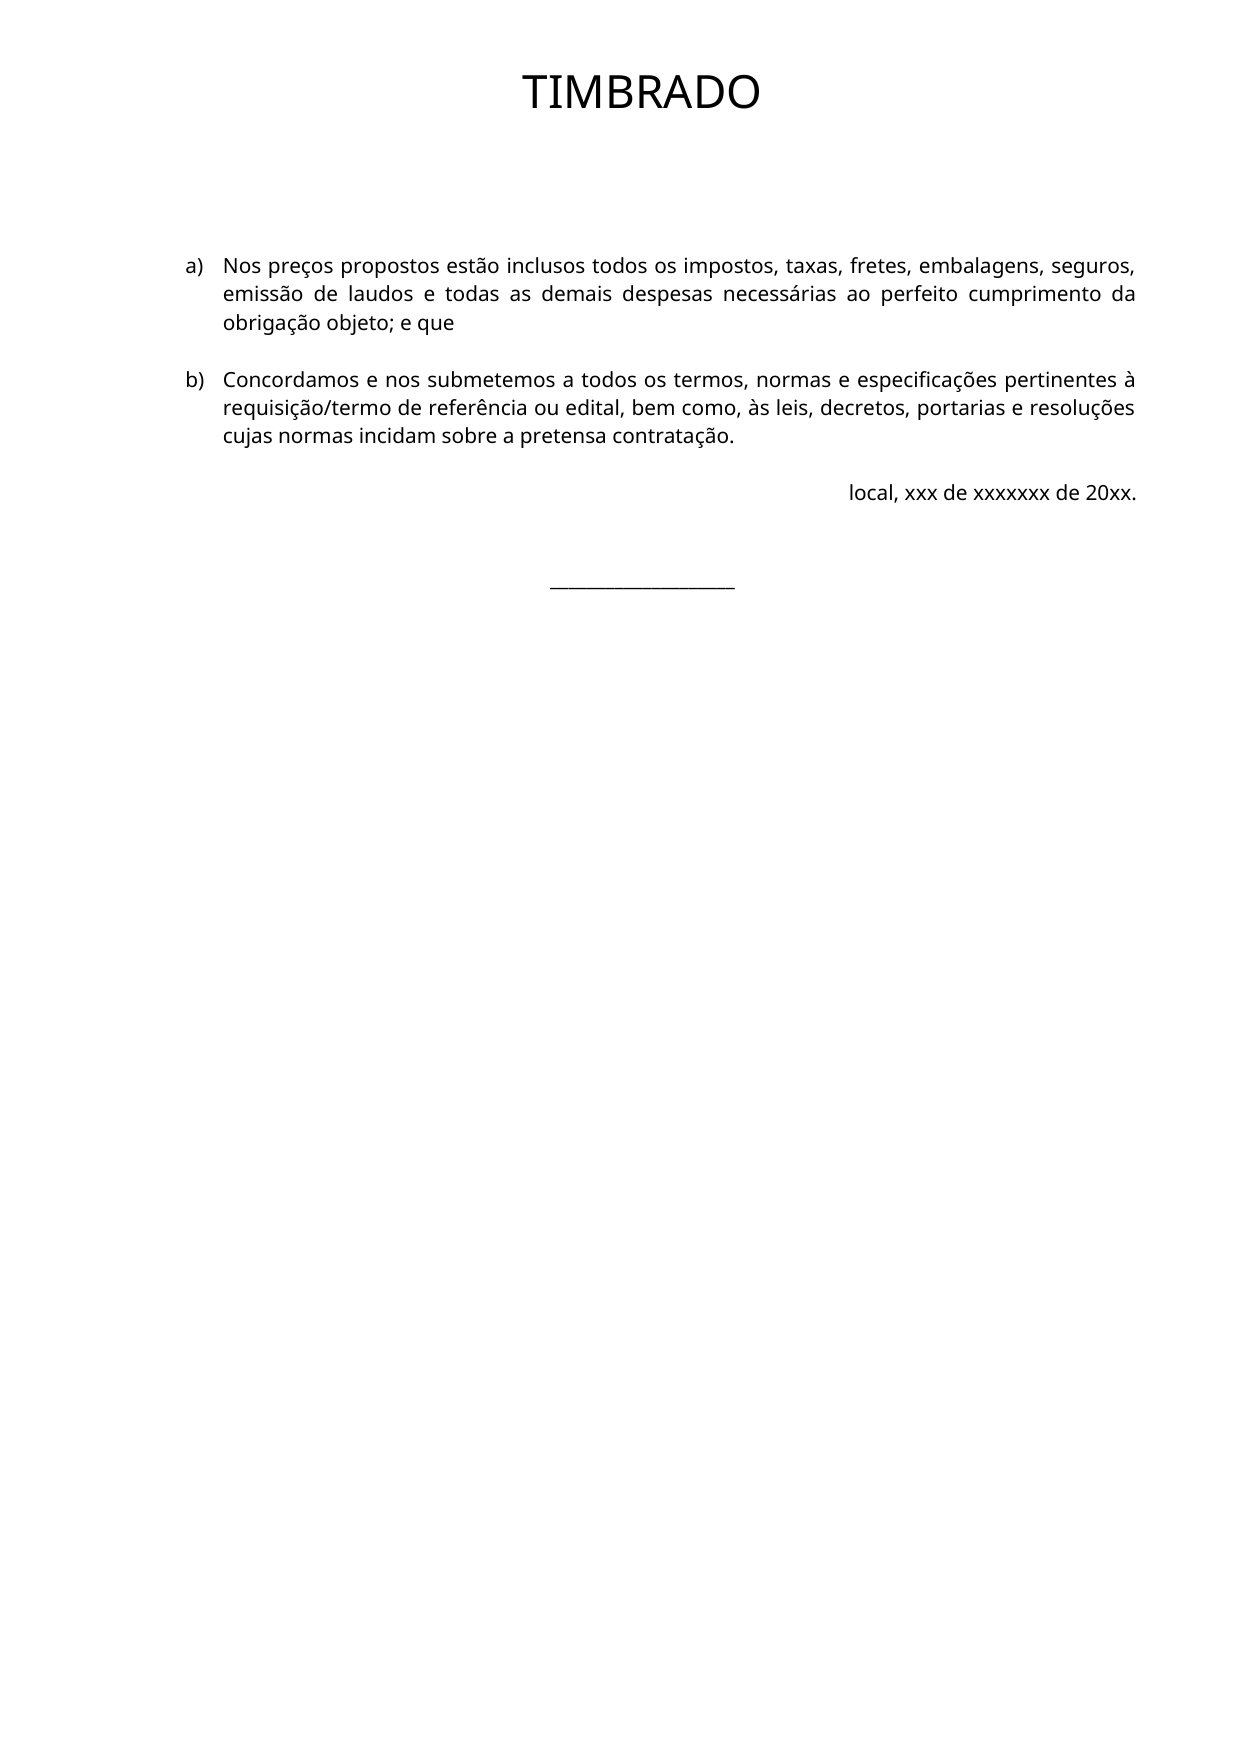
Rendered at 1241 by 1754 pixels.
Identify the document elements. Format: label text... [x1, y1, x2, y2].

list Concordamos e nos submetemos a todos os termos, normas e especificações pertinentes à requisição/termo de referência ou edital, bem como, às leis, decretos, portarias e resoluções cujas normas incidam sobre a pretensa contratação. [185, 365, 1137, 450]
text local, xxx de xxxxxxx de 20xx. [148, 478, 1137, 507]
text ____________________ [148, 564, 1137, 592]
list Nos preços propostos estão inclusos todos os impostos, taxas, fretes, embalagens, seguros, emissão de laudos e todas as demais despesas necessárias ao perfeito cumprimento da obrigação objeto; e que [185, 251, 1137, 336]
